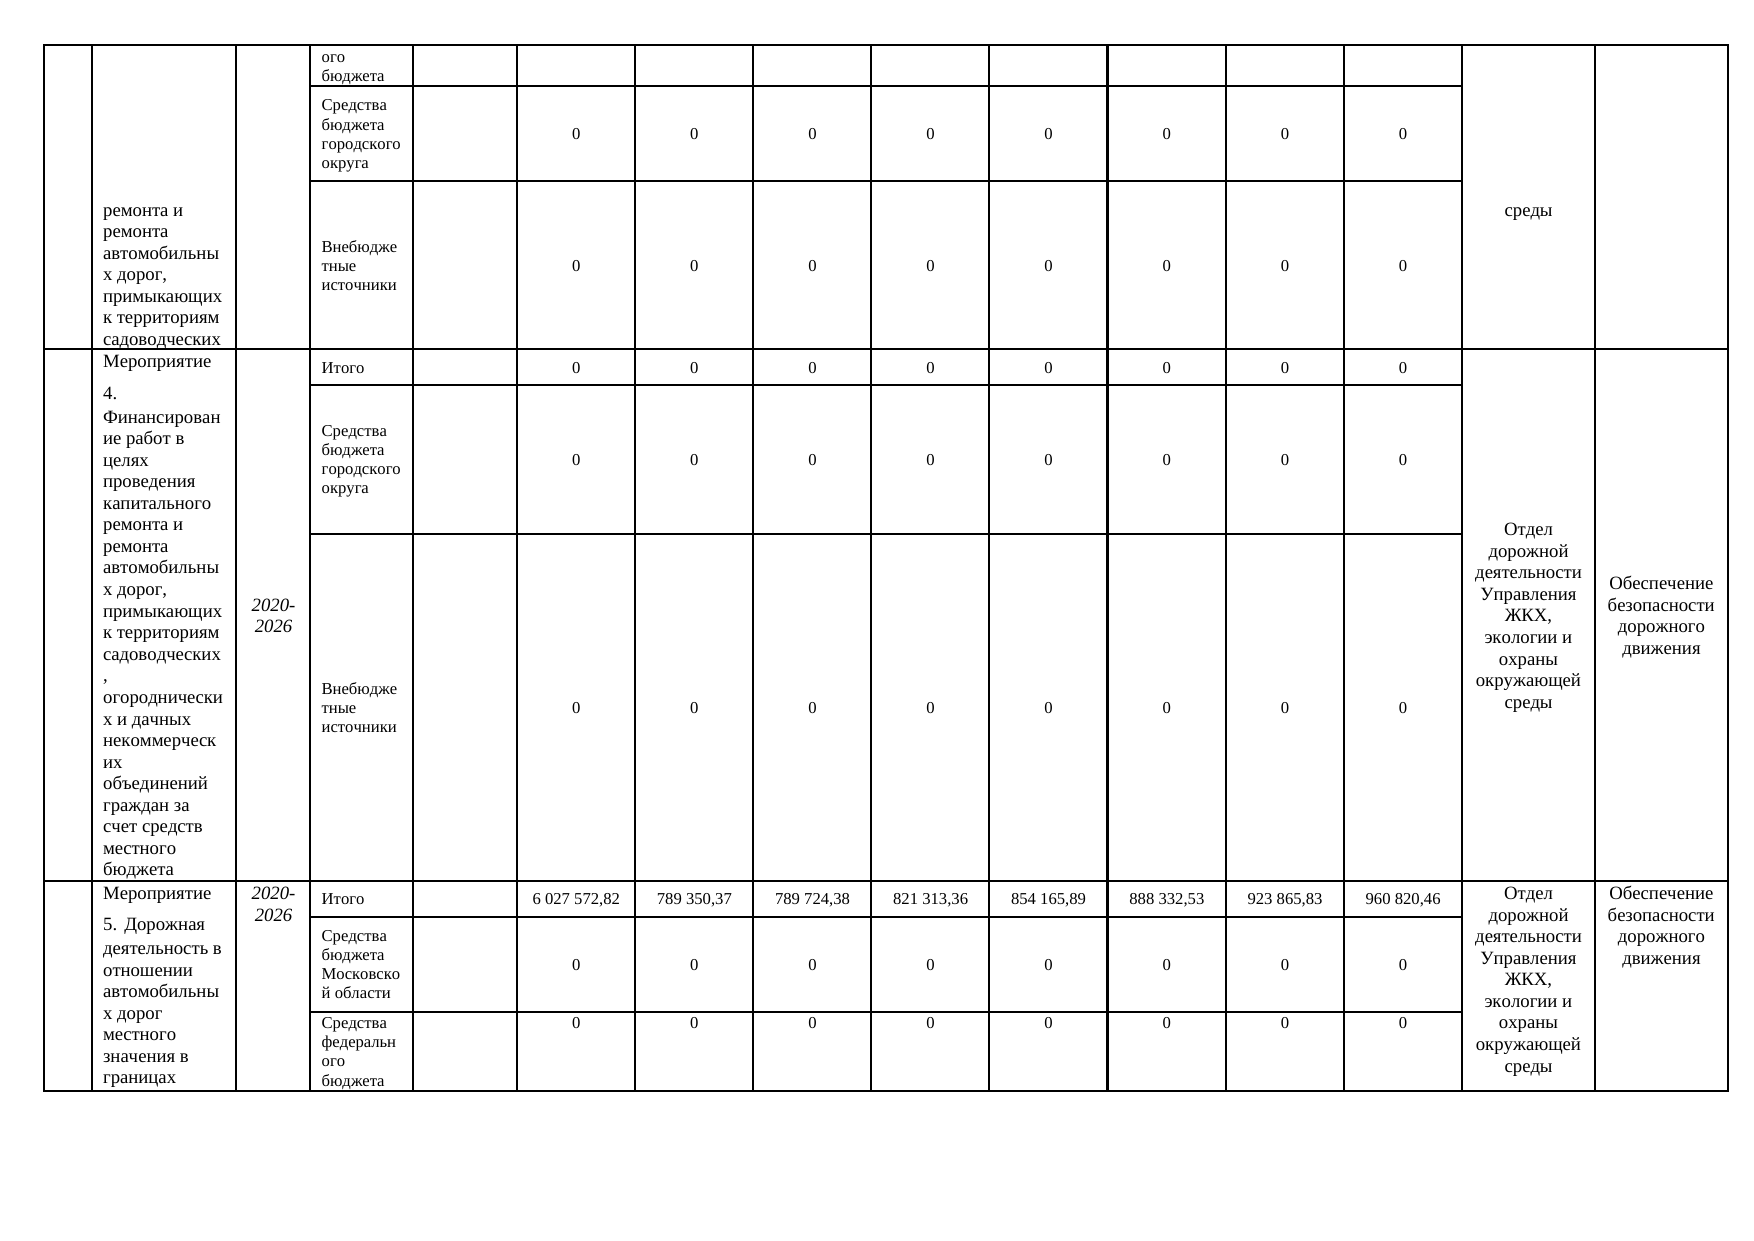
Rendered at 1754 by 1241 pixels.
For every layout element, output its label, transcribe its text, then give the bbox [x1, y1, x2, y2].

table_cell [45, 350, 91, 880]
table_cell 0 [636, 350, 752, 384]
table_cell 854 165,89 [990, 882, 1106, 916]
table_cell 0 [754, 182, 870, 348]
table_cell 0 [872, 918, 988, 1011]
table_cell 0 [518, 87, 634, 180]
table_cell [414, 1013, 516, 1089]
table_cell 0 [990, 46, 1106, 85]
table_cell [414, 386, 516, 532]
table_cell 0 [754, 46, 870, 85]
table_cell 0 [518, 46, 634, 85]
table_cell 0 [990, 182, 1106, 348]
table_cell 0 [518, 182, 634, 348]
table_cell 0 [1109, 46, 1225, 85]
table_cell 0 [990, 918, 1106, 1011]
table_cell 0 [1227, 87, 1343, 180]
table_cell [414, 46, 516, 85]
table_cell [414, 918, 516, 1011]
table_cell [414, 882, 516, 916]
table_cell 0 [1109, 350, 1225, 384]
table_cell 0 [754, 386, 870, 532]
table_cell 0 [1227, 350, 1343, 384]
table_cell 0 [1109, 87, 1225, 180]
table_cell Итого [311, 882, 412, 916]
table_cell 789 350,37 [636, 882, 752, 916]
table_cell 0 [872, 386, 988, 532]
table_cell [414, 535, 516, 880]
table_cell 0 [1345, 182, 1461, 348]
table_cell 0 [1227, 386, 1343, 532]
table_cell 0 [1109, 386, 1225, 532]
table_cell 0 [1345, 386, 1461, 532]
table_cell Итого [311, 350, 412, 384]
table_cell 0 [518, 350, 634, 384]
table_cell 0 [636, 535, 752, 880]
table_cell 0 [990, 87, 1106, 180]
table_cell 0 [990, 386, 1106, 532]
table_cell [1596, 882, 1727, 1089]
table_cell 0 [1109, 182, 1225, 348]
table_cell 0 [872, 1013, 988, 1089]
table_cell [1463, 882, 1594, 1089]
table_cell 0 [872, 182, 988, 348]
table_cell 2020-2026 [237, 350, 309, 880]
table_cell 0 [518, 1013, 634, 1089]
table_cell 0 [872, 350, 988, 384]
table_cell 0 [1345, 1013, 1461, 1089]
table_cell 0 [990, 1013, 1106, 1089]
table_cell 6 027 572,82 [518, 882, 634, 916]
table_cell 923 865,83 [1227, 882, 1343, 916]
table_cell 0 [1109, 918, 1225, 1011]
table_cell 0 [1345, 350, 1461, 384]
table_cell Средства бюджета городского округа [311, 87, 412, 180]
table_cell Внебюджетные источники [311, 182, 412, 348]
table_cell 960 820,46 [1345, 882, 1461, 916]
table_cell Средства бюджета Московской области [311, 918, 412, 1011]
table_cell 0 [636, 1013, 752, 1089]
table_cell 0 [518, 386, 634, 532]
table_cell 789 724,38 [754, 882, 870, 916]
table_cell 0 [872, 535, 988, 880]
table_cell [414, 350, 516, 384]
table_cell 0 [1109, 1013, 1225, 1089]
table_cell 0 [636, 918, 752, 1011]
table_cell 0 [754, 87, 870, 180]
table_cell [414, 87, 516, 180]
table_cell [1463, 350, 1594, 880]
table_cell 0 [1345, 535, 1461, 880]
table_cell Средства федерального бюджета [311, 1013, 412, 1089]
table_cell 0 [1227, 46, 1343, 85]
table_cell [1596, 350, 1727, 880]
table_cell 0 [872, 46, 988, 85]
table_cell 0 [1345, 46, 1461, 85]
table_cell 0 [636, 386, 752, 532]
table_cell 0 [754, 918, 870, 1011]
table_cell 0 [990, 350, 1106, 384]
table_cell [45, 882, 91, 1089]
table_cell 0 [1345, 87, 1461, 180]
table_cell 0 [754, 1013, 870, 1089]
table_cell 0 [1109, 535, 1225, 880]
table_cell 0 [1227, 535, 1343, 880]
table_cell 0 [754, 350, 870, 384]
table_cell 0 [518, 535, 634, 880]
table_cell 0 [1227, 918, 1343, 1011]
table_cell 0 [1227, 1013, 1343, 1089]
table_cell 0 [872, 87, 988, 180]
table_cell Внебюджетные источники [311, 535, 412, 880]
table_cell Средства бюджета городского округа [311, 386, 412, 532]
table_cell 0 [636, 182, 752, 348]
table_cell Мероприятие 4. Финансирование работ в целях проведения капитального ремонта и ремонта автомобильных дорог, примыкающих к территориям садоводческих, огороднических и дачных некоммерческих объединений граждан за счет средств местного бюджета [93, 350, 235, 880]
table_cell 821 313,36 [872, 882, 988, 916]
table_cell 0 [518, 918, 634, 1011]
table_cell 0 [636, 46, 752, 85]
table_cell 0 [990, 535, 1106, 880]
table_cell 0 [636, 87, 752, 180]
table_cell 0 [1345, 918, 1461, 1011]
table_cell Мероприятие 5. Дорожная деятельность в отношении автомобильных дорог местного значения в границах городского округа [93, 882, 235, 1089]
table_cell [311, 46, 412, 85]
table_cell 0 [1227, 182, 1343, 348]
table_cell 0 [754, 535, 870, 880]
table_cell 888 332,53 [1109, 882, 1225, 916]
table_cell [414, 182, 516, 348]
table_cell 2020-2026 [237, 882, 309, 1089]
